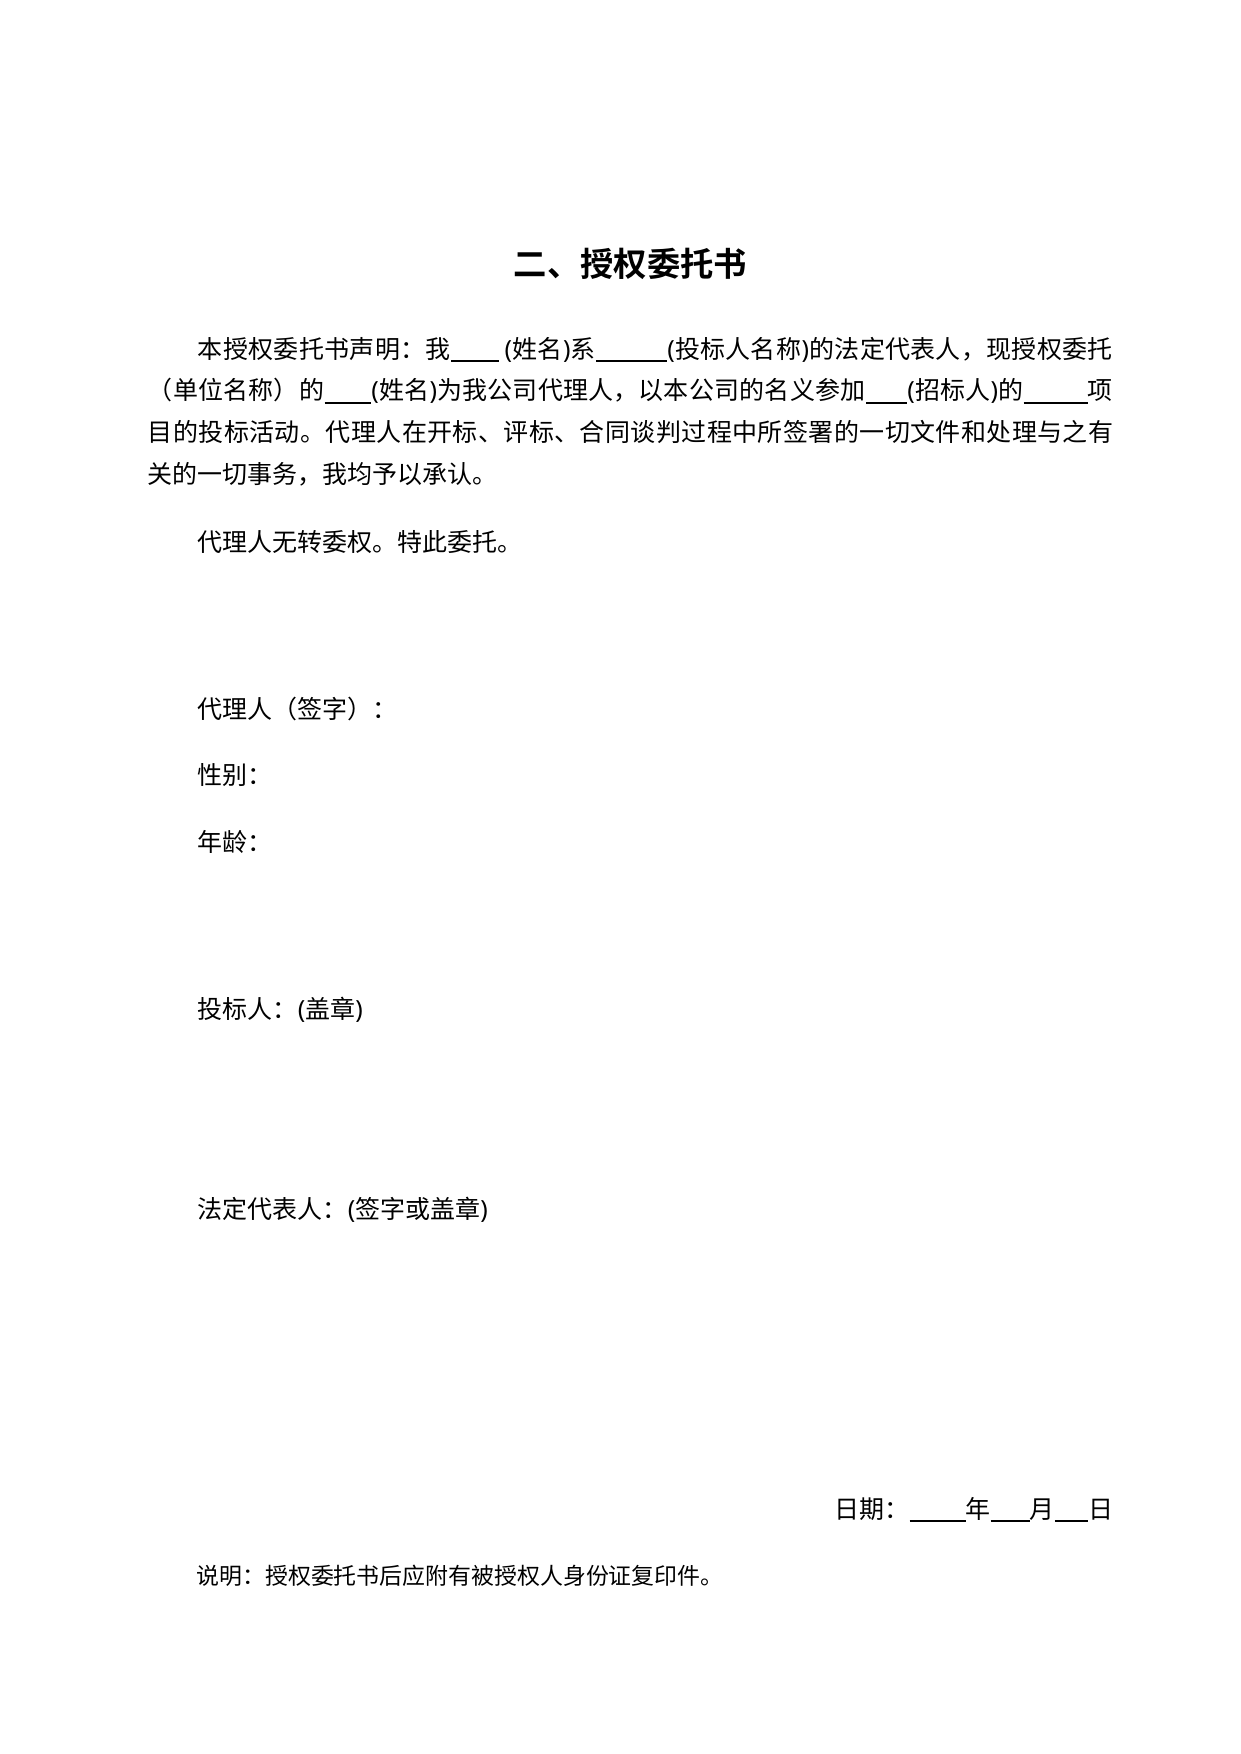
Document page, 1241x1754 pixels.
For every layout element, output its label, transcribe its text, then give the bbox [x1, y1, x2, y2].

text 代理人（签字）： [148, 691, 1113, 725]
text 日期： 年 月 日 [148, 1491, 1113, 1525]
text 年龄： [148, 825, 1113, 858]
text 代理人无转委权。特此委托。 [148, 525, 1113, 591]
text 本授权委托书声明：我 (姓名)系 (投标人名称)的法定代表人，现授权委托 （单位名称）的 (姓名)为我公司代理人，以本公司的名义参加 (招标人)的 项目的投标活动。代理人在开标、评标、合同谈判过程中所签署的一切文件和处理与之有关的一切事务，我均予以承认。 [148, 325, 1113, 491]
text 说明：授权委托书后应附有被授权人身份证复印件。 [148, 1558, 1092, 1591]
text 投标人：(盖章) [148, 991, 1113, 1025]
text 二、授权委托书 [148, 250, 1113, 283]
text 法定代表人：(签字或盖章) [148, 1191, 1113, 1225]
text 性别： [148, 758, 1113, 791]
